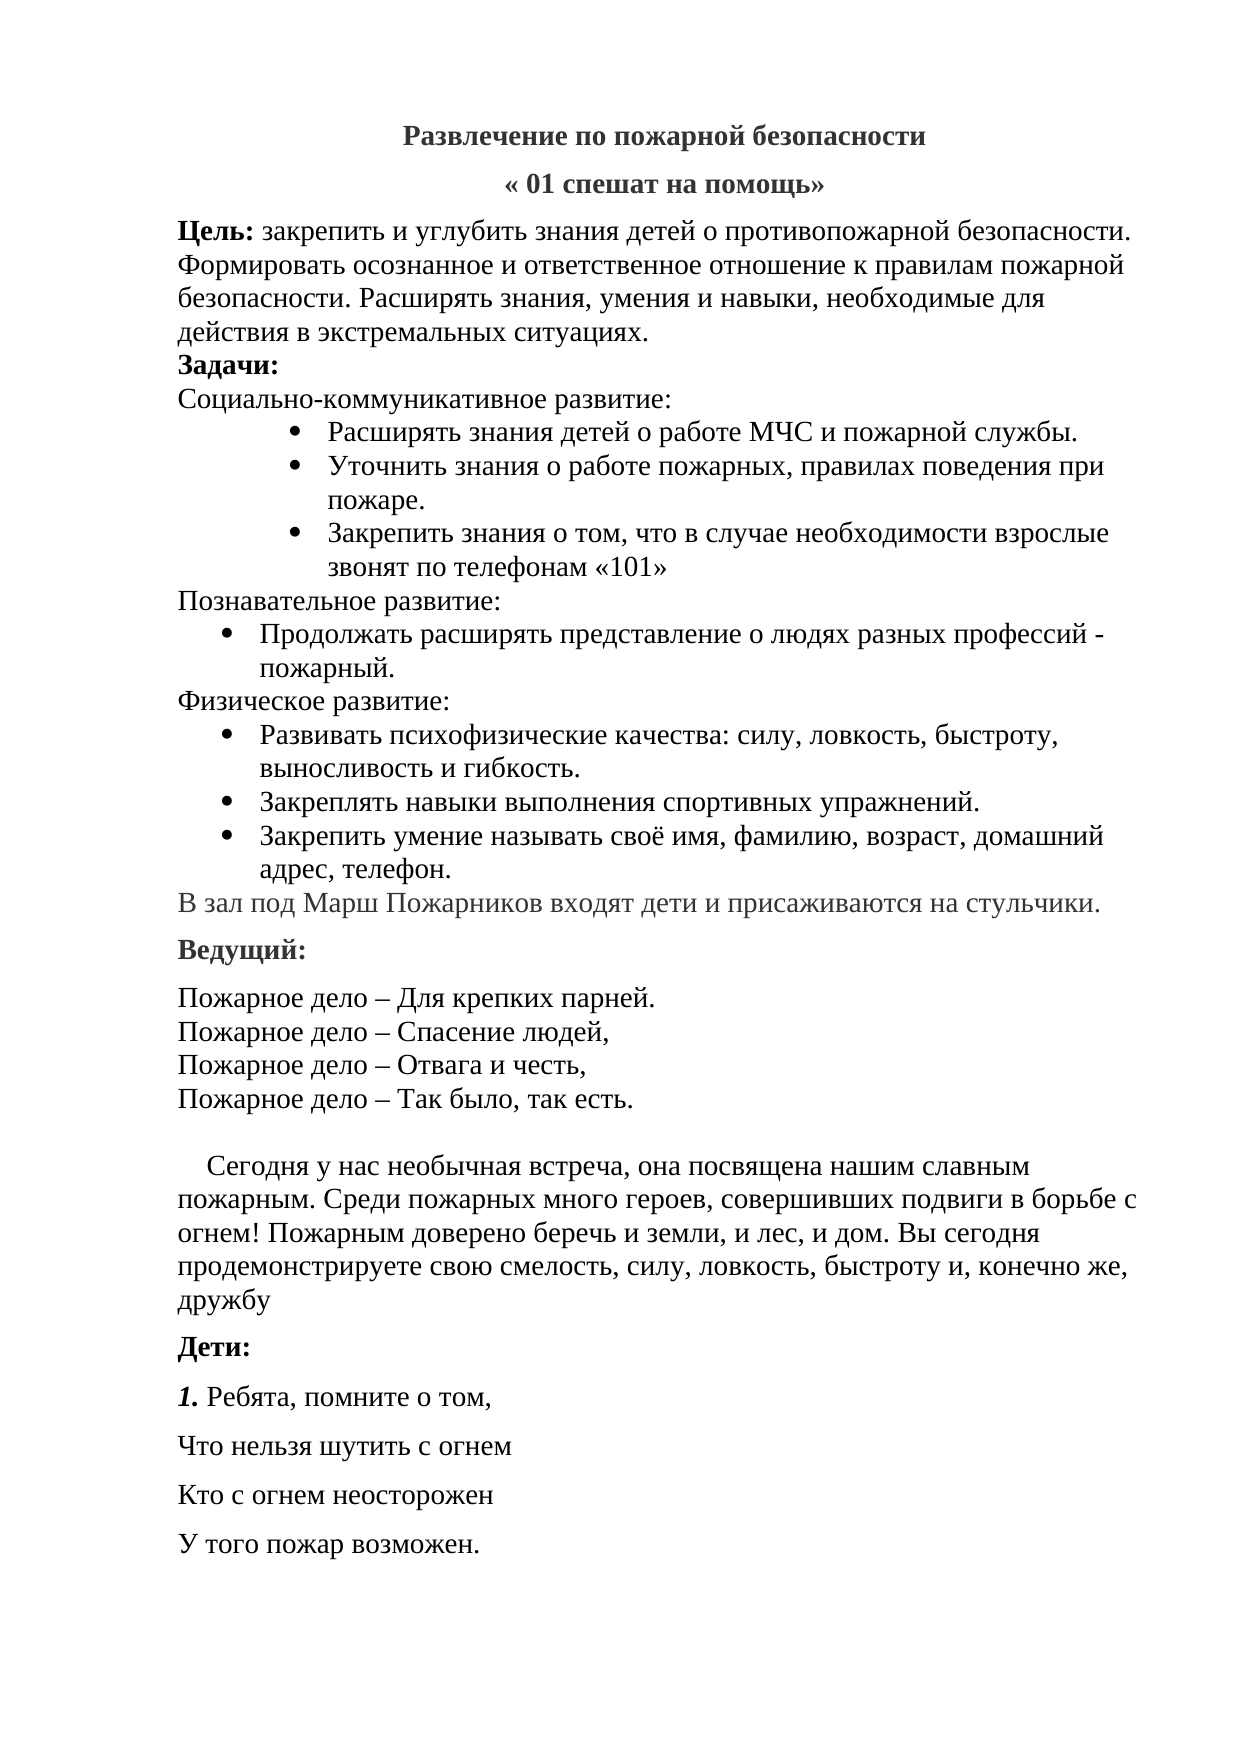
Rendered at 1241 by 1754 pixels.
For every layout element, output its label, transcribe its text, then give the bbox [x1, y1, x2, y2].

text В зал под Марш Пожарников входят дети и присаживаются на стульчики. [177, 885, 1152, 918]
text Пожарное дело – Так было, так есть. [177, 1081, 1152, 1114]
list Закрепить знания о том, что в случае необходимости взрослые звонят по телефонам «101» [290, 515, 1152, 583]
text « 01 спешат на помощь» [177, 166, 1152, 199]
text 1. Ребята, помните о том, [177, 1379, 1152, 1412]
list Закреплять навыки выполнения спортивных упражнений. [222, 784, 1152, 818]
list Продолжать расширять представление о людях разных профессий - пожарный. [222, 616, 1152, 683]
text Пожарное дело – Спасение людей, [177, 1014, 1152, 1047]
list Уточнить знания о работе пожарных, правилах поведения при пожаре. [290, 448, 1152, 515]
text Физическое развитие: [177, 683, 1152, 717]
text Социально-коммуникативное развитие: [177, 381, 1152, 414]
text Познавательное развитие: [177, 583, 1152, 616]
text У того пожар возможен. [177, 1526, 1152, 1560]
text Задачи: [177, 347, 1152, 381]
text Пожарное дело – Отвага и честь, [177, 1047, 1152, 1081]
text Дети: [177, 1329, 1152, 1363]
text Кто с огнем неосторожен [177, 1477, 1152, 1511]
text Цель: закрепить и углубить знания детей о противопожарной безопасности. Формировать осознанное и ответственное отношение к правилам пожарной безопасности. Расширять знания, умения и навыки, необходимые для действия в экстремальных ситуациях. [177, 213, 1152, 347]
text Развлечение по пожарной безопасности [177, 118, 1152, 152]
list Расширять знания детей о работе МЧС и пожарной службы. [290, 414, 1152, 448]
text Пожарное дело – Для крепких парней. [177, 980, 1152, 1014]
text Сегодня у нас необычная встреча, она посвящена нашим славным пожарным. Среди пожарных много героев, совершивших подвиги в борьбе с огнем! Пожарным доверено беречь и земли, и лес, и дом. Вы сегодня продемонстрируете свою смелость, силу, ловкость, быстроту и, конечно же, дружбу [177, 1148, 1152, 1316]
text Ведущий: [177, 932, 1152, 966]
list Закрепить умение называть своё имя, фамилию, возраст, домашний адрес, телефон. [222, 818, 1152, 885]
text Что нельзя шутить с огнем [177, 1428, 1152, 1461]
list Развивать психофизические качества: силу, ловкость, быстроту, выносливость и гибкость. [222, 717, 1152, 784]
